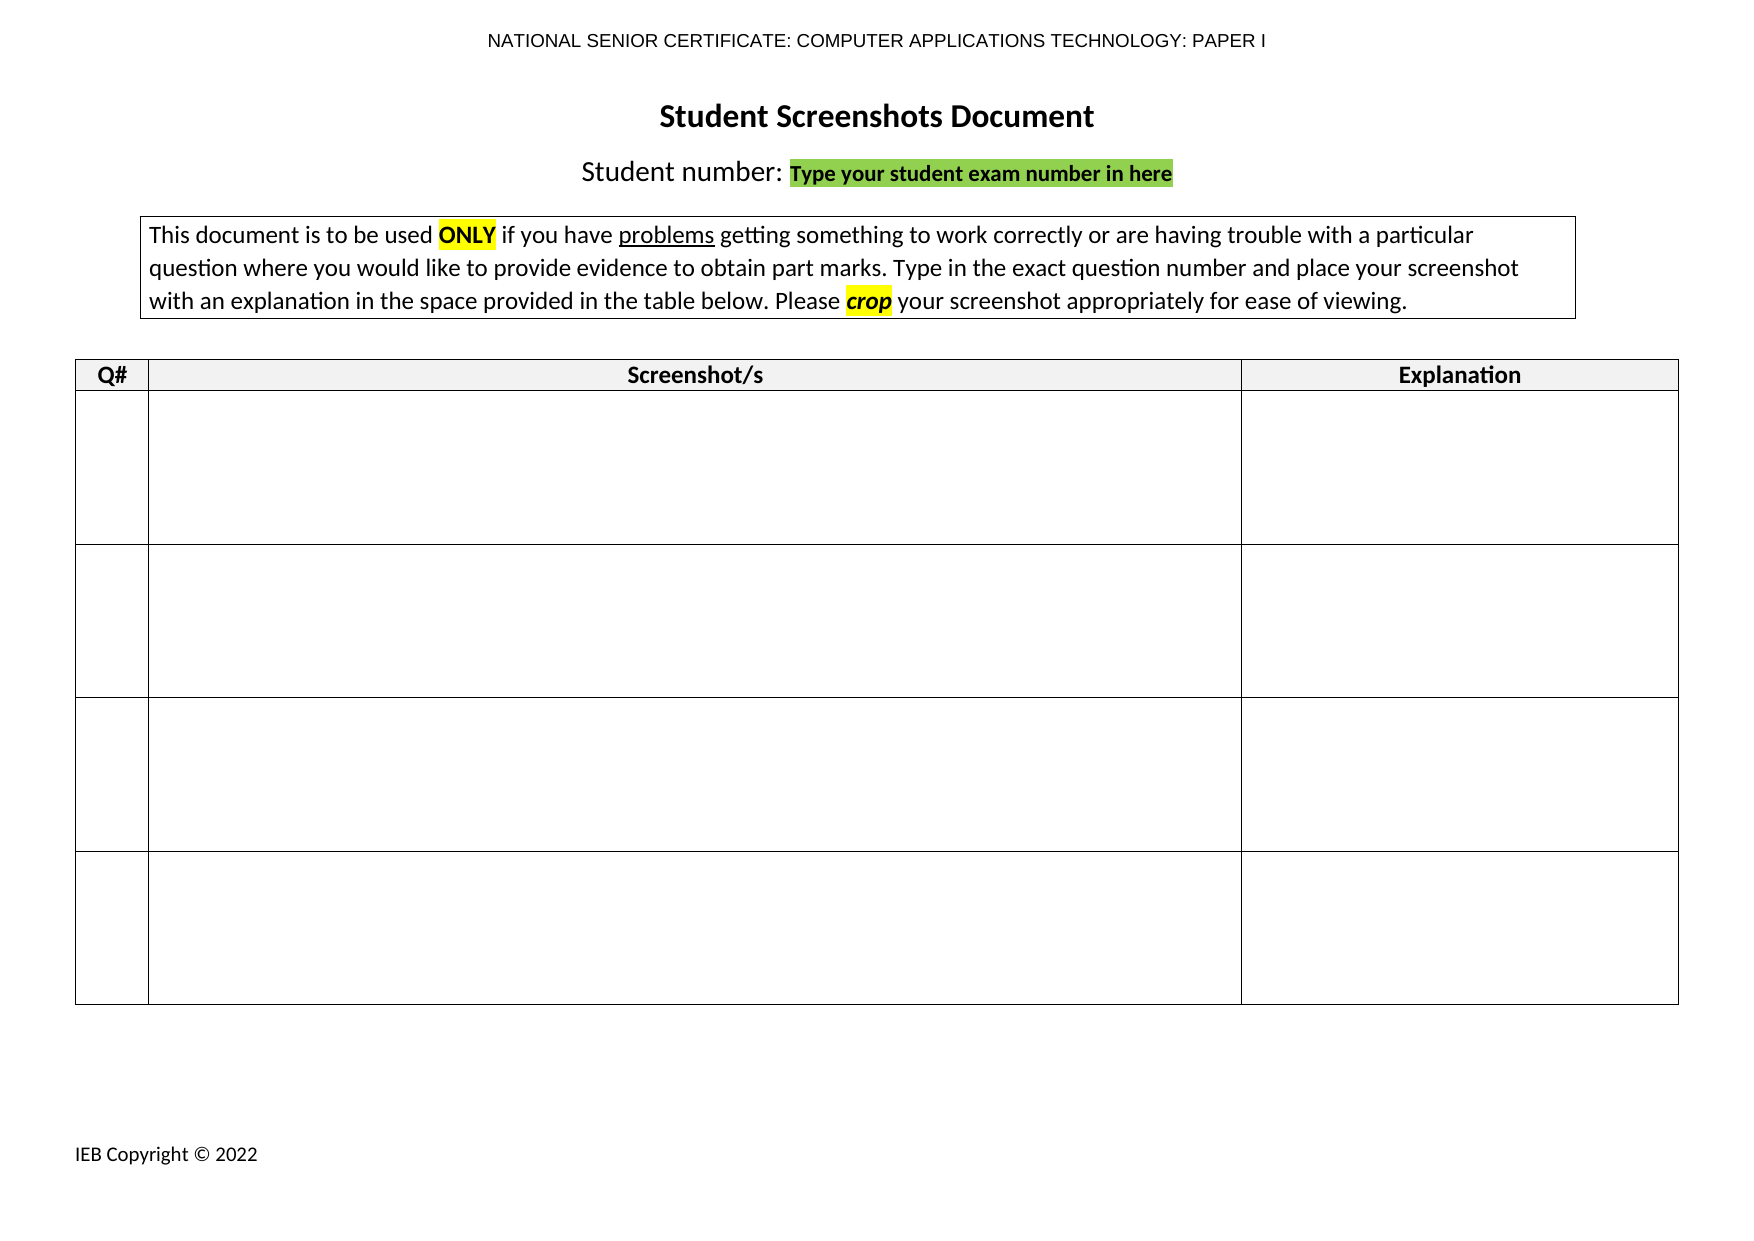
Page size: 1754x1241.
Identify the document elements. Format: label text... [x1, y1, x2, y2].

table_cell [76, 391, 148, 544]
text This document is to be used ONLY if you have problems getting something to work correctly or are having trouble with a particular question where you would like to provide evidence to obtain part marks. Type in the exact question number and place your screenshot with an explanation in the space provided in the table below. Please crop your screenshot appropriately for ease of viewing. [141, 217, 1575, 318]
table_header Explanation [1242, 360, 1678, 390]
table_cell [1242, 852, 1678, 1004]
table_header Screenshot/s [149, 360, 1241, 390]
table_cell [149, 698, 1241, 851]
text Student number: [75, 153, 1679, 188]
table_header Q# [76, 360, 148, 390]
table_cell [149, 852, 1241, 1004]
text Student Screenshots Document [75, 95, 1679, 136]
table_cell [76, 545, 148, 697]
table_cell [1242, 698, 1678, 851]
table_cell [76, 698, 148, 851]
table_cell [76, 852, 148, 1004]
table_cell [149, 545, 1241, 697]
table_cell [1242, 545, 1678, 697]
table_cell [1242, 391, 1678, 544]
table_cell [149, 391, 1241, 544]
